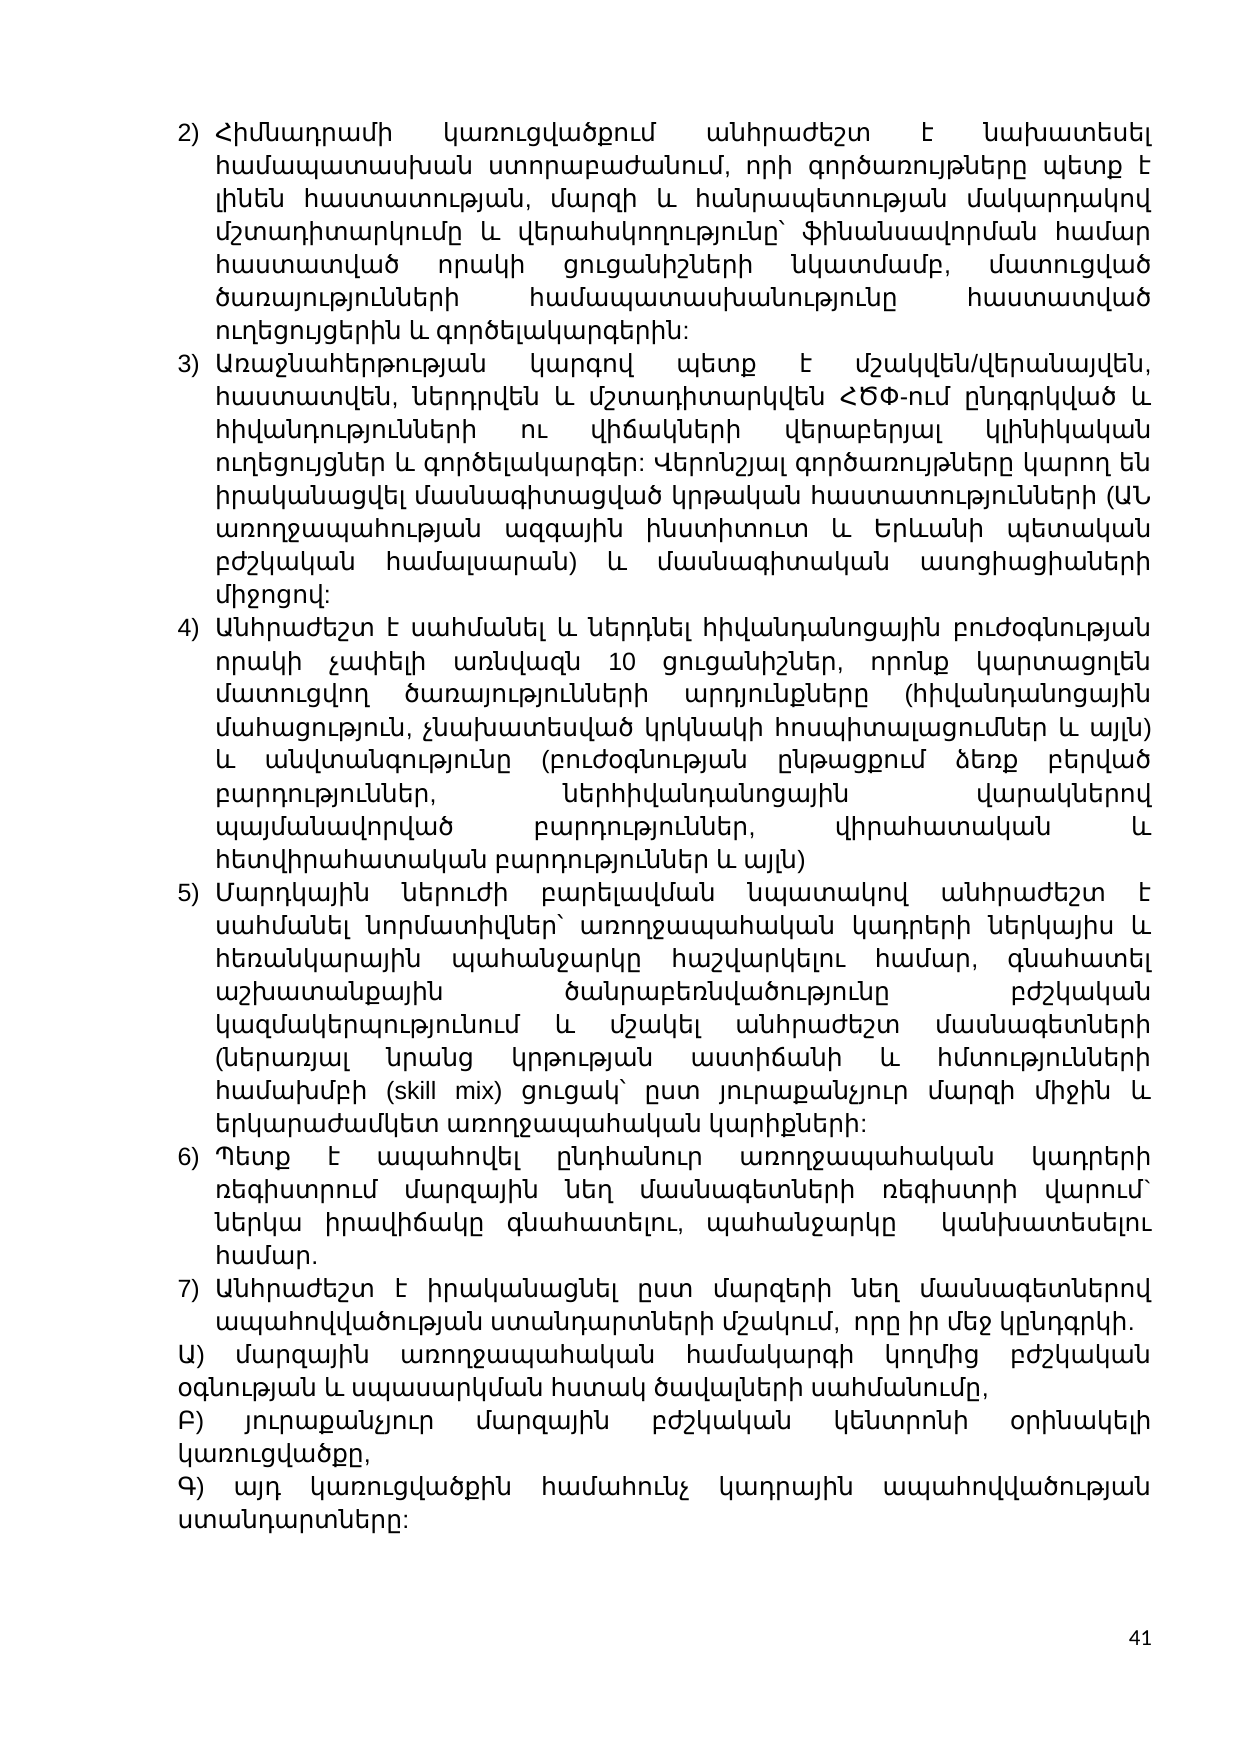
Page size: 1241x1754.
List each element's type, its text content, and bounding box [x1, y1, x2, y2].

text Ա) մարզային առողջապահական համակարգի կողմից բժշկական օգնության և սպասարկման հստակ ծավալների սահմանումը, [177, 1340, 1152, 1402]
list Անհրաժեշտ է իրականացնել ըստ մարզերի նեղ մասնագետներով ապահովվածության ստանդարտների մշակում, որը իր մեջ կընդգրկի. [177, 1274, 1152, 1336]
list Անհրաժեշտ է սահմանել և ներդնել հիվանդանոցային բուժօգնության որակի չափելի առնվազն 10 ցուցանիշներ, որոնք կարտացոլեն մատուցվող ծառայությունների արդյունքները (հիվանդանոցային մահացություն, չնախատեսված կրկնակի հոսպիտալացումներ և այլն) և անվտանգությունը (բուժօգնության ընթացքում ձեռք բերված բարդություններ, ներհիվանդանոցային վարակներով պայմանավորված բարդություններ, վիրահատական և հետվիրահատական բարդություններ և այլն) [177, 613, 1152, 873]
list Պետք է ապահովել ընդհանուր առողջապահական կադրերի ռեգիստրում մարզային նեղ մասնագետների ռեգիստրի վարում` ներկա իրավիճակը գնահատելու, պահանջարկը կանխատեսելու համար. [177, 1142, 1152, 1269]
text Գ) այդ կառուցվածքին համահունչ կադրային ապահովվածության ստանդարտները: [177, 1472, 1152, 1534]
list Մարդկային ներուժի բարելավման նպատակով անհրաժեշտ է սահմանել նորմատիվներ՝ առողջապահական կադրերի ներկայիս և հեռանկարային պահանջարկը հաշվարկելու համար, գնահատել աշխատանքային ծանրաբեռնվածությունը բժշկական կազմակերպությունում և մշակել անհրաժեշտ մասնագետների (ներառյալ նրանց կրթության աստիճանի և հմտությունների համախմբի (skill mix) ցուցակ՝ ըստ յուրաքանչյուր մարզի միջին և երկարաժամկետ առողջապահական կարիքների: [177, 878, 1152, 1137]
list Առաջնահերթության կարգով պետք է մշակվեն/վերանայվեն, հաստատվեն, ներդրվեն և մշտադիտարկվեն ՀԾՓ-ում ընդգրկված և հիվանդությունների ու վիճակների վերաբերյալ կլինիկական ուղեցույցներ և գործելակարգեր: Վերոնշյալ գործառույթները կարող են իրականացվել մասնագիտացված կրթական հաստատությունների (ԱՆ առողջապահության ազգային ինստիտուտ և Երևանի պետական բժշկական համալսարան) և մասնագիտական ասոցիացիաների միջոցով: [177, 349, 1152, 609]
list Հիմնադրամի կառուցվածքում անհրաժեշտ է նախատեսել համապատասխան ստորաբաժանում, որի գործառույթները պետք է լինեն հաստատության, մարզի և հանրապետության մակարդակով մշտադիտարկումը և վերահսկողությունը՝ ֆինանսավորման համար հաստատված որակի ցուցանիշների նկատմամբ, մատուցված ծառայությունների համապատասխանությունը հաստատված ուղեցույցերին և գործելակարգերին: [177, 118, 1152, 345]
text Բ) յուրաքանչյուր մարզային բժշկական կենտրոնի օրինակելի կառուցվածքը, [177, 1406, 1152, 1468]
